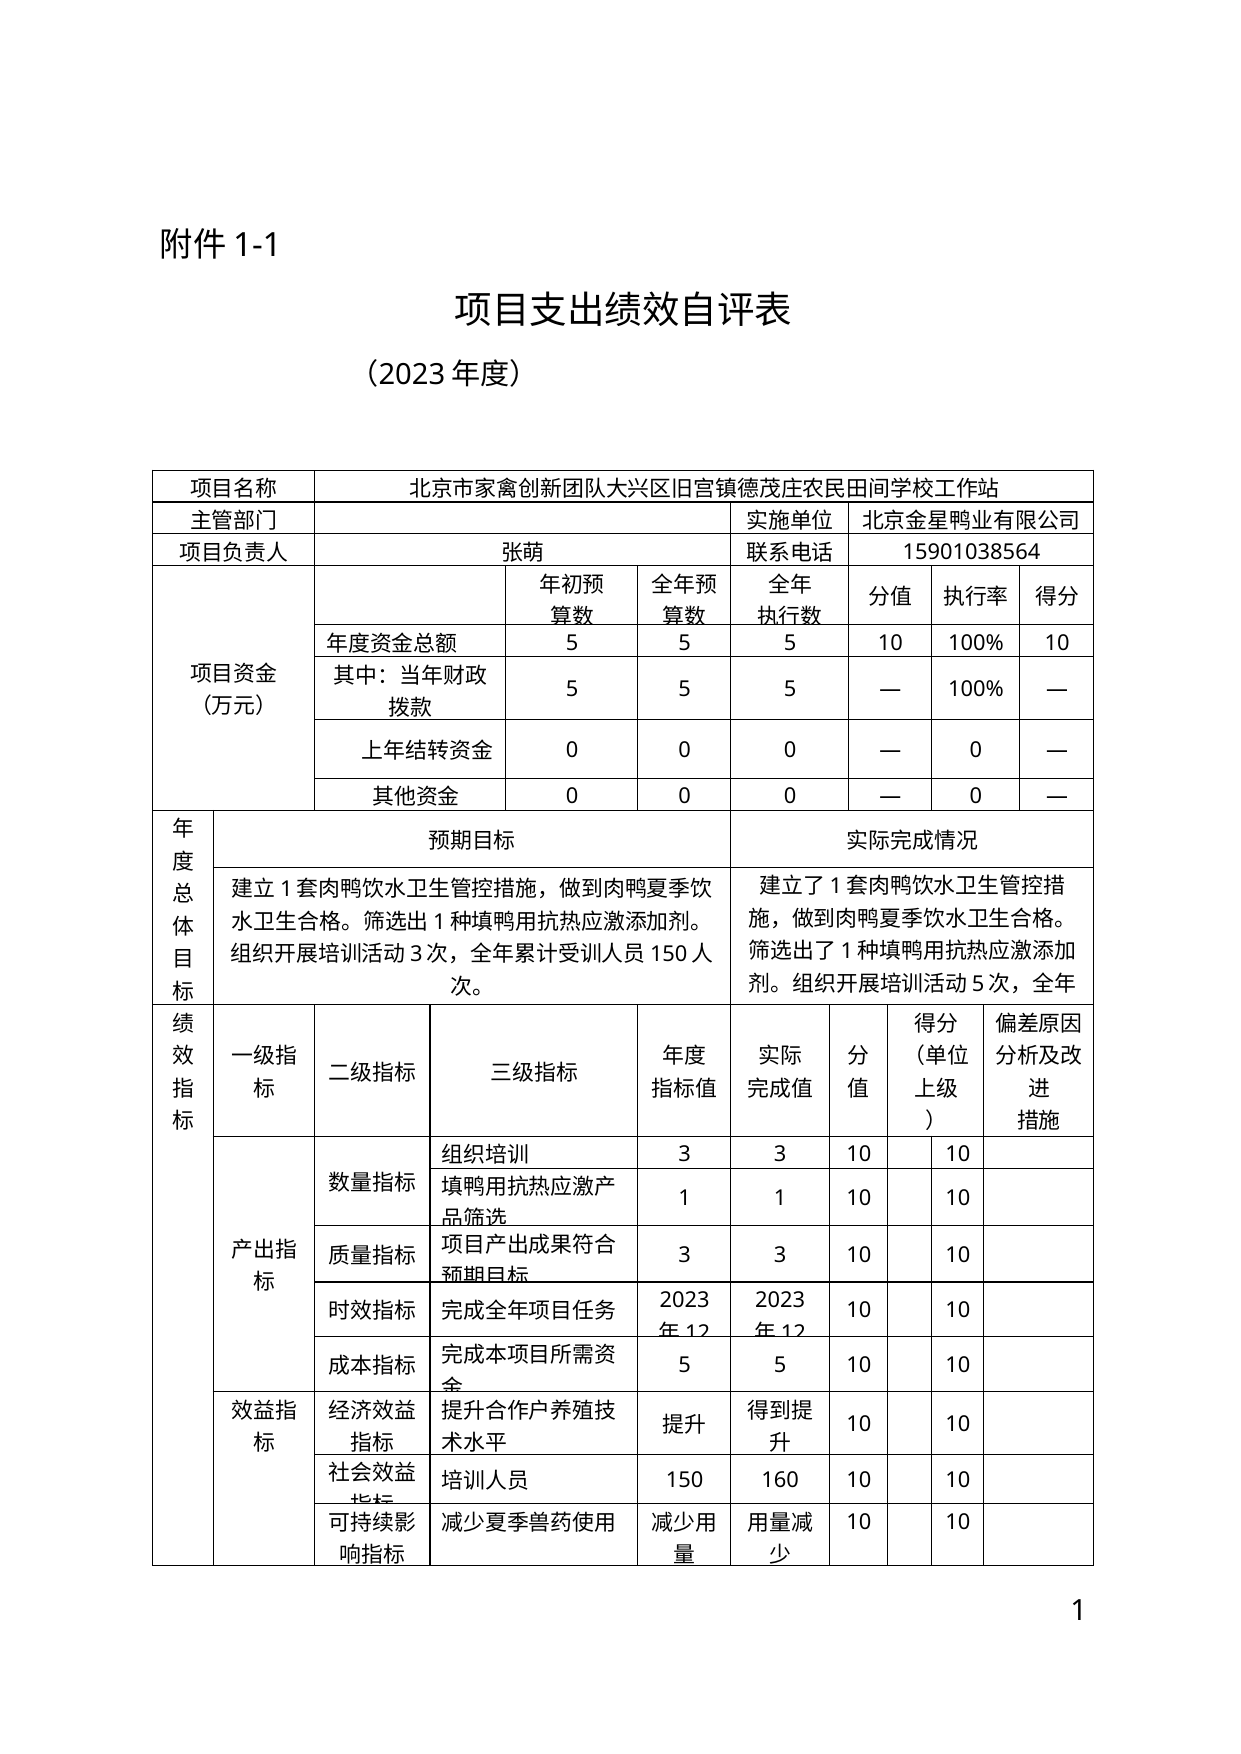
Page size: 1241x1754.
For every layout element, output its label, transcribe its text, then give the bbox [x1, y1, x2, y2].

table_cell 5 [638, 657, 730, 719]
table_header 项目名称 [153, 471, 314, 501]
table_cell 3 [731, 1226, 829, 1281]
table_cell 实际完成情况 [731, 811, 1093, 867]
table_cell 10 [932, 1392, 983, 1453]
table_cell 偏差原因分析及改进 措施 [984, 1005, 1093, 1136]
table_cell 10 [830, 1283, 887, 1336]
table_cell — [1020, 720, 1093, 778]
table_cell 实施单位 [731, 503, 848, 533]
table_cell 3 [731, 1137, 829, 1167]
table_cell 提升合作户养殖技术水平 [431, 1392, 637, 1453]
table_cell 实际 完成值 [731, 1005, 829, 1136]
table_cell 年度资金总额 [315, 625, 505, 656]
table_cell [888, 1226, 931, 1281]
table_cell 10 [932, 1283, 983, 1336]
table_cell [984, 1137, 1093, 1167]
table_cell 绩 效 指 标 [153, 1005, 213, 1565]
table_cell 主管部门 [153, 503, 314, 533]
table_cell 10 [932, 1455, 983, 1503]
table_cell [315, 566, 505, 624]
table_cell 建立1套肉鸭饮水卫生管控措施，做到肉鸭夏季饮水卫生合格。筛选出1种填鸭用抗热应激添加剂。组织开展培训活动3次，全年累计受训人员150人次。 [214, 868, 730, 1004]
table_cell 执行率 [932, 566, 1019, 624]
table_cell 10 [830, 1337, 887, 1391]
table_cell 5 [731, 1337, 829, 1391]
table_cell 0 [506, 779, 637, 810]
table_cell 3 [638, 1226, 730, 1281]
table_cell 分值 [849, 566, 931, 624]
table_cell [984, 1392, 1093, 1453]
table_cell 时效指标 [315, 1283, 429, 1336]
table_cell 一级指标 [214, 1005, 314, 1136]
table_cell [888, 1169, 931, 1225]
table_cell 5 [638, 625, 730, 656]
table_cell 建立了1套肉鸭饮水卫生管控措施，做到肉鸭夏季饮水卫生合格。筛选出了1种填鸭用抗热应激添加剂。组织开展培训活动5次，全年累计受训人员160人次。 [731, 868, 1093, 1004]
table_cell 组织培训 [431, 1137, 637, 1167]
table_cell 经济效益 指标 [315, 1392, 429, 1453]
table_cell 10 [932, 1226, 983, 1281]
table_cell 10 [849, 625, 931, 656]
table_cell [888, 1283, 931, 1336]
table_cell 160 [731, 1455, 829, 1503]
text 项目支出绩效自评表 [159, 274, 1087, 339]
table_cell [984, 1283, 1093, 1336]
table_cell 5 [506, 625, 637, 656]
table_cell 项目资金 （万元） [153, 566, 314, 810]
table_cell 10 [830, 1504, 887, 1565]
table_cell 年度总体目标 [153, 811, 213, 1004]
table_cell 数量指标 [315, 1137, 429, 1225]
table_cell 上年结转资金 [315, 720, 505, 778]
table_cell 10 [830, 1226, 887, 1281]
table_cell 预期目标 [214, 811, 730, 867]
table_cell 减少用量 [638, 1504, 730, 1565]
table_cell 二级指标 [315, 1005, 429, 1136]
table_cell 可持续影响指标 [315, 1504, 429, 1565]
table_cell 5 [731, 657, 848, 719]
table_cell 全年预 算数 [638, 566, 730, 624]
table_cell 全年 执行数 [731, 566, 848, 624]
table_cell 1 [731, 1169, 829, 1225]
table_cell 1 [638, 1169, 730, 1225]
table_cell 培训人员 [431, 1455, 637, 1503]
table_cell 10 [830, 1137, 887, 1167]
table_cell 质量指标 [315, 1226, 429, 1281]
table_cell — [1020, 657, 1093, 719]
text （2023年度） [159, 339, 1087, 404]
table_cell [888, 1337, 931, 1391]
table_cell 效益指标 [214, 1392, 314, 1565]
table_cell 0 [506, 720, 637, 778]
table_cell — [1020, 779, 1093, 810]
table_cell 0 [638, 779, 730, 810]
table_cell 其中：当年财政 拨款 [315, 657, 505, 719]
table_cell [984, 1169, 1093, 1225]
table_cell 10 [830, 1455, 887, 1503]
table_cell 100% [932, 625, 1019, 656]
table_cell 0 [731, 779, 848, 810]
table_cell [984, 1226, 1093, 1281]
table_cell [888, 1455, 931, 1503]
table_cell 社会效益 指标 [315, 1455, 429, 1503]
table_cell 100% [932, 657, 1019, 719]
table_cell 北京金星鸭业有限公司 [849, 503, 1093, 533]
table_cell 分值 [830, 1005, 887, 1136]
table_cell 减少夏季兽药使用 [431, 1504, 637, 1565]
table_cell 填鸭用抗热应激产品筛选 [431, 1169, 637, 1225]
table_cell 0 [932, 779, 1019, 810]
table_cell 3 [638, 1137, 730, 1167]
table_cell 0 [932, 720, 1019, 778]
table_cell 0 [731, 720, 848, 778]
table_cell 项目负责人 [153, 534, 314, 565]
table_cell 年度 指标值 [638, 1005, 730, 1136]
table_cell 联系电话 [731, 534, 848, 565]
table_cell [888, 1504, 931, 1565]
table_cell [888, 1392, 931, 1453]
table_cell 10 [830, 1169, 887, 1225]
table_cell [984, 1504, 1093, 1565]
table_cell 10 [932, 1337, 983, 1391]
table_cell 三级指标 [431, 1005, 637, 1136]
table_cell [888, 1137, 931, 1167]
table_cell 10 [932, 1169, 983, 1225]
table_cell 2023年12月 [638, 1283, 730, 1336]
table_cell 5 [638, 1337, 730, 1391]
table_cell 得分 [1020, 566, 1093, 624]
table_cell 5 [506, 657, 637, 719]
table_cell 提升 [638, 1392, 730, 1453]
table_cell 项目产出成果符合预期目标 [431, 1226, 637, 1281]
table_cell 10 [932, 1504, 983, 1565]
table_cell 用量减少 [731, 1504, 829, 1565]
table_cell 成本指标 [315, 1337, 429, 1391]
table_cell 2023年12月 [731, 1283, 829, 1336]
table_cell 年初预 算数 [506, 566, 637, 624]
table_cell [984, 1455, 1093, 1503]
table_cell 10 [932, 1137, 983, 1167]
table_cell [315, 503, 730, 533]
table_cell — [849, 779, 931, 810]
table_cell 15901038564 [849, 534, 1093, 565]
table_cell 0 [638, 720, 730, 778]
table_cell 得分（单位上级 ） [888, 1005, 983, 1136]
table_cell 得到提升 [731, 1392, 829, 1453]
table_header 北京市家禽创新团队大兴区旧宫镇德茂庄农民田间学校工作站 [315, 471, 1093, 501]
table_cell 产出指标 [214, 1137, 314, 1391]
table_cell 5 [731, 625, 848, 656]
table_cell 其他资金 [315, 779, 505, 810]
table_cell 10 [1020, 625, 1093, 656]
table_cell 完成全年项目任务 [431, 1283, 637, 1336]
table_cell 10 [830, 1392, 887, 1453]
table_cell [984, 1337, 1093, 1391]
table_cell 完成本项目所需资金 [431, 1337, 637, 1391]
table_cell 张萌 [315, 534, 730, 565]
table_cell 150 [638, 1455, 730, 1503]
text 附件1-1 [159, 209, 1087, 274]
table_cell — [849, 720, 931, 778]
table_cell — [849, 657, 931, 719]
